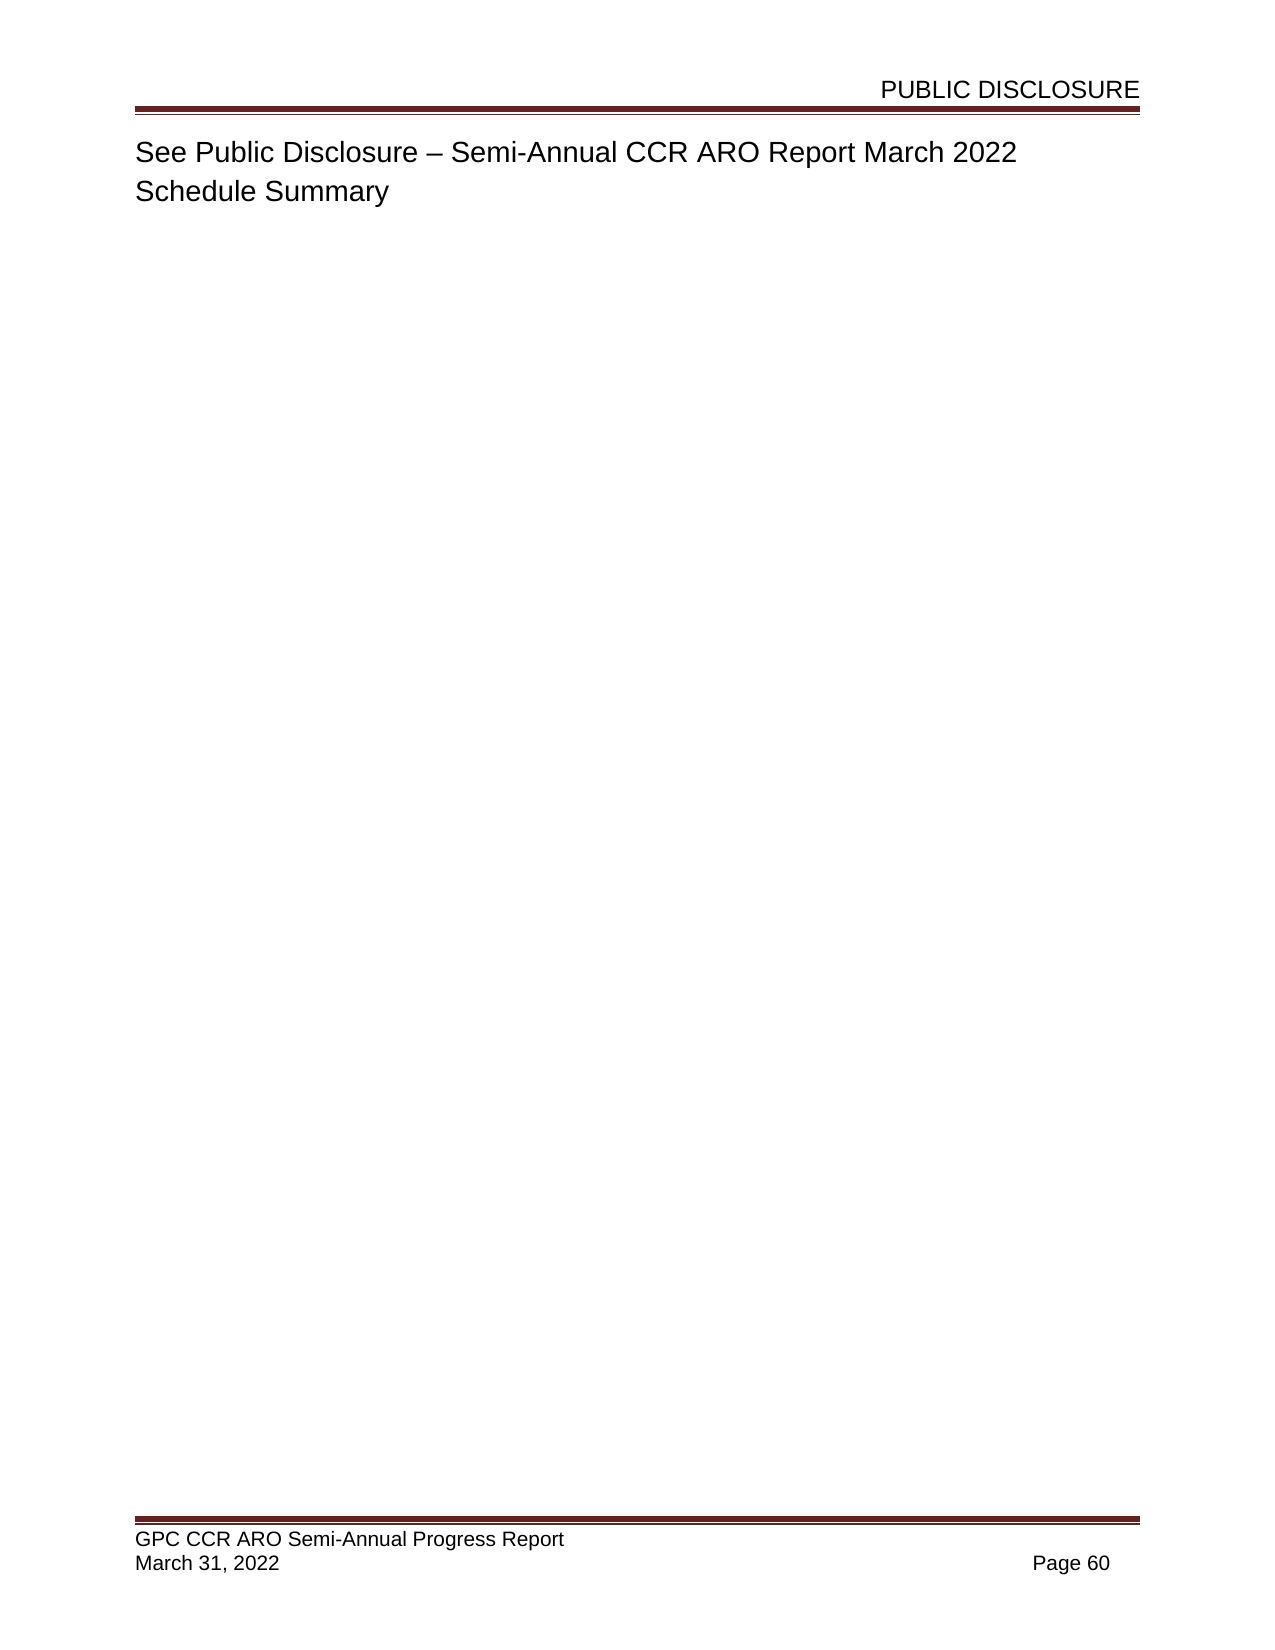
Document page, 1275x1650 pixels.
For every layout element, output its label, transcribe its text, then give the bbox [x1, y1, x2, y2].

text See Public Disclosure – Semi-Annual CCR ARO Report March 2022 Schedule Summary [135, 135, 1140, 207]
